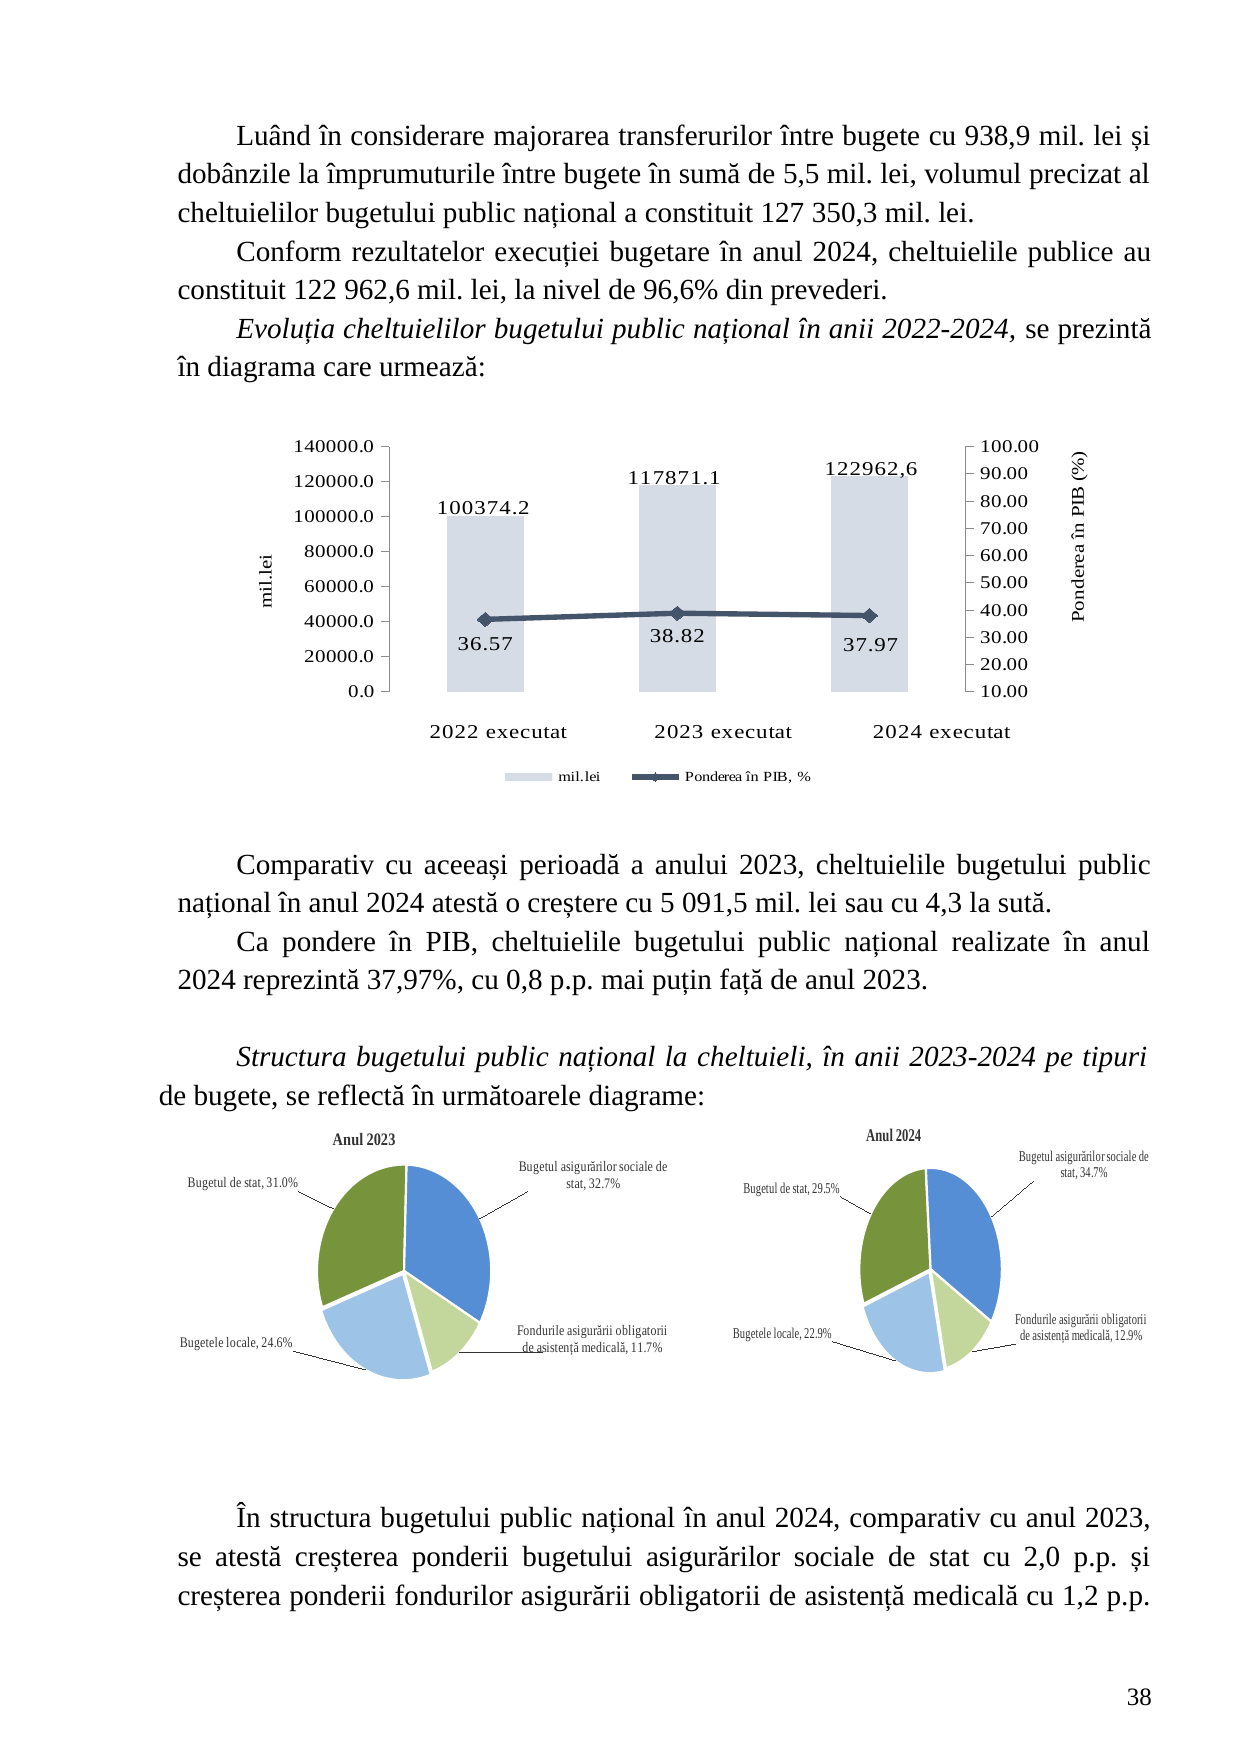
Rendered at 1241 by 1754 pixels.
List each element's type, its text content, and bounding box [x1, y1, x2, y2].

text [177, 1501, 1152, 1611]
text Structura bugetului public național la cheltuieli, în anii 2023-2024 pe tipuri de bugete, se reflectă în următoarele diagrame: [158, 1039, 1152, 1112]
text Conform rezultatelor execuției bugetare în anul 2024, cheltuielile publice au constituit 122 962,6 mil. lei, la nivel de 96,6% din prevederi. [177, 234, 1152, 306]
text Luând în considerare majorarea transferurilor între bugete cu 938,9 mil. lei și dobânzile la împrumuturile între bugete în sumă de 5,5 mil. lei, volumul precizat al cheltuielilor bugetului public național a constituit 127 350,3 mil. lei. [177, 118, 1152, 229]
text Ca pondere în PIB, cheltuielile bugetului public național realizate în anul 2024 reprezintă 37,97%, cu 0,8 p.p. mai puțin față de anul 2023. [177, 924, 1152, 996]
text Comparativ cu aceeași perioadă a anului 2023, cheltuielile bugetului public național în anul 2024 atestă o creștere cu 5 091,5 mil. lei sau cu 4,3 la sută. [177, 847, 1152, 919]
text Evoluția cheltuielilor bugetului public național în anii 2022-2024, se prezintă în diagrama care urmează: [177, 311, 1152, 383]
